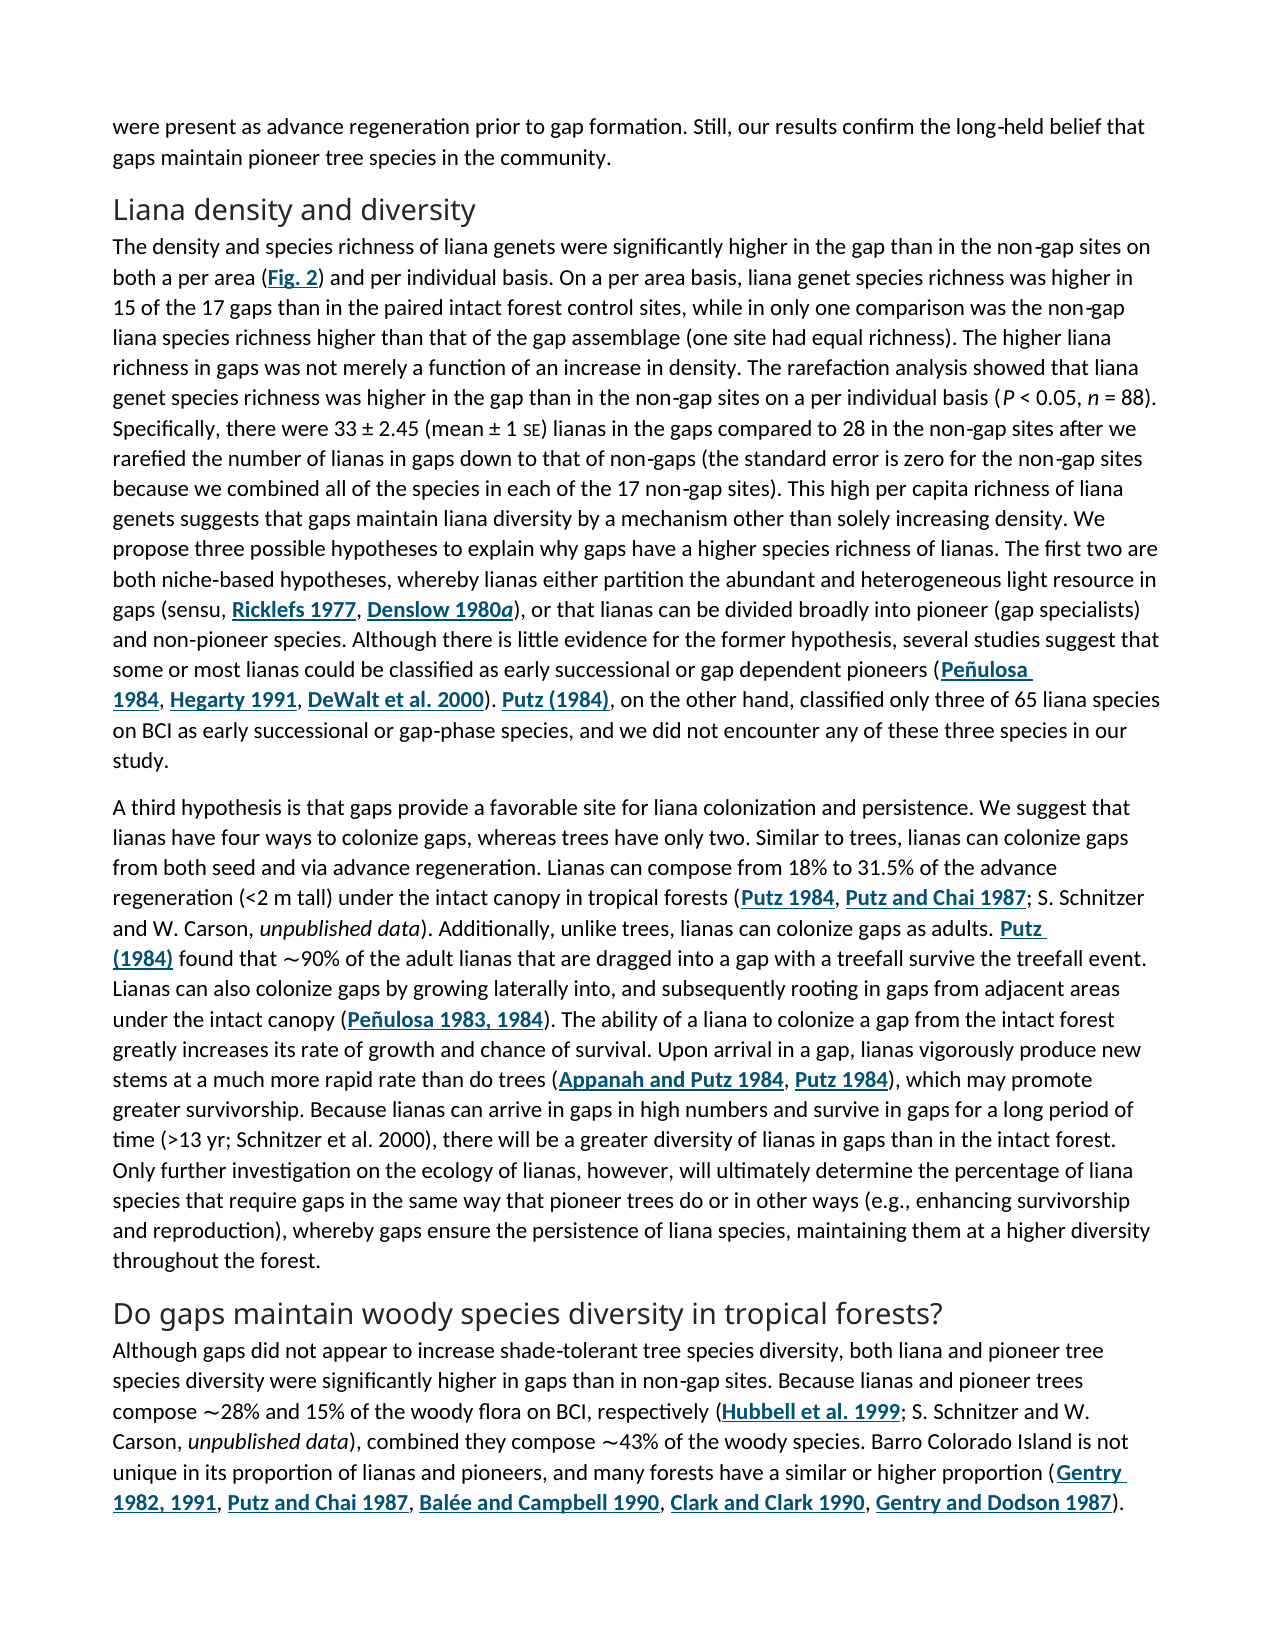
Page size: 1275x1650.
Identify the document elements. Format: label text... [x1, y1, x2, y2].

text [112, 1336, 1162, 1516]
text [112, 112, 1162, 171]
text The density and species richness of liana genets were significantly higher in the gap than in the non‐gap sites on both a per area (Fig. 2) and per individual basis. On a per area basis, liana genet species richness was higher in 15 of the 17 gaps than in the paired intact forest control sites, while in only one comparison was the non‐gap liana species richness higher than that of the gap assemblage (one site had equal richness). The higher liana richness in gaps was not merely a function of an increase in density. The rarefaction analysis showed that liana genet species richness was higher in the gap than in the non‐gap sites on a per individual basis (P < 0.05, n = 88). Specifically, there were 33 ± 2.45 (mean ± 1 se) lianas in the gaps compared to 28 in the non‐gap sites after we rarefied the number of lianas in gaps down to that of non‐gaps (the standard error is zero for the non‐gap sites because we combined all of the species in each of the 17 non‐gap sites). This high per capita richness of liana genets suggests that gaps maintain liana diversity by a mechanism other than solely increasing density. We propose three possible hypotheses to explain why gaps have a higher species richness of lianas. The first two are both niche‐based hypotheses, whereby lianas either partition the abundant and heterogeneous light resource in gaps (sensu, Ricklefs 1977, Denslow 1980a), or that lianas can be divided broadly into pioneer (gap specialists) and non‐pioneer species. Although there is little evidence for the former hypothesis, several studies suggest that some or most lianas could be classified as early successional or gap dependent pioneers (Peñulosa 1984, Hegarty 1991, DeWalt et al. 2000). Putz (1984), on the other hand, classified only three of 65 liana species on BCI as early successional or gap‐phase species, and we did not encounter any of these three species in our study. [112, 232, 1162, 774]
text A third hypothesis is that gaps provide a favorable site for liana colonization and persistence. We suggest that lianas have four ways to colonize gaps, whereas trees have only two. Similar to trees, lianas can colonize gaps from both seed and via advance regeneration. Lianas can compose from 18% to 31.5% of the advance regeneration (<2 m tall) under the intact canopy in tropical forests (Putz 1984, Putz and Chai 1987; S. Schnitzer and W. Carson, unpublished data). Additionally, unlike trees, lianas can colonize gaps as adults. Putz (1984) found that ∼90% of the adult lianas that are dragged into a gap with a treefall survive the treefall event. Lianas can also colonize gaps by growing laterally into, and subsequently rooting in gaps from adjacent areas under the intact canopy (Peñulosa 1983, 1984). The ability of a liana to colonize a gap from the intact forest greatly increases its rate of growth and chance of survival. Upon arrival in a gap, lianas vigorously produce new stems at a much more rapid rate than do trees (Appanah and Putz 1984, Putz 1984), which may promote greater survivorship. Because lianas can arrive in gaps in high numbers and survive in gaps for a long period of time (>13 yr; Schnitzer et al. 2000), there will be a greater diversity of lianas in gaps than in the intact forest. Only further investigation on the ecology of lianas, however, will ultimately determine the percentage of liana species that require gaps in the same way that pioneer trees do or in other ways (e.g., enhancing survivorship and reproduction), whereby gaps ensure the persistence of liana species, maintaining them at a higher diversity throughout the forest. [112, 793, 1162, 1274]
subtitle Do gaps maintain woody species diversity in tropical forests? [112, 1293, 1162, 1333]
subtitle Liana density and diversity [112, 189, 1162, 229]
